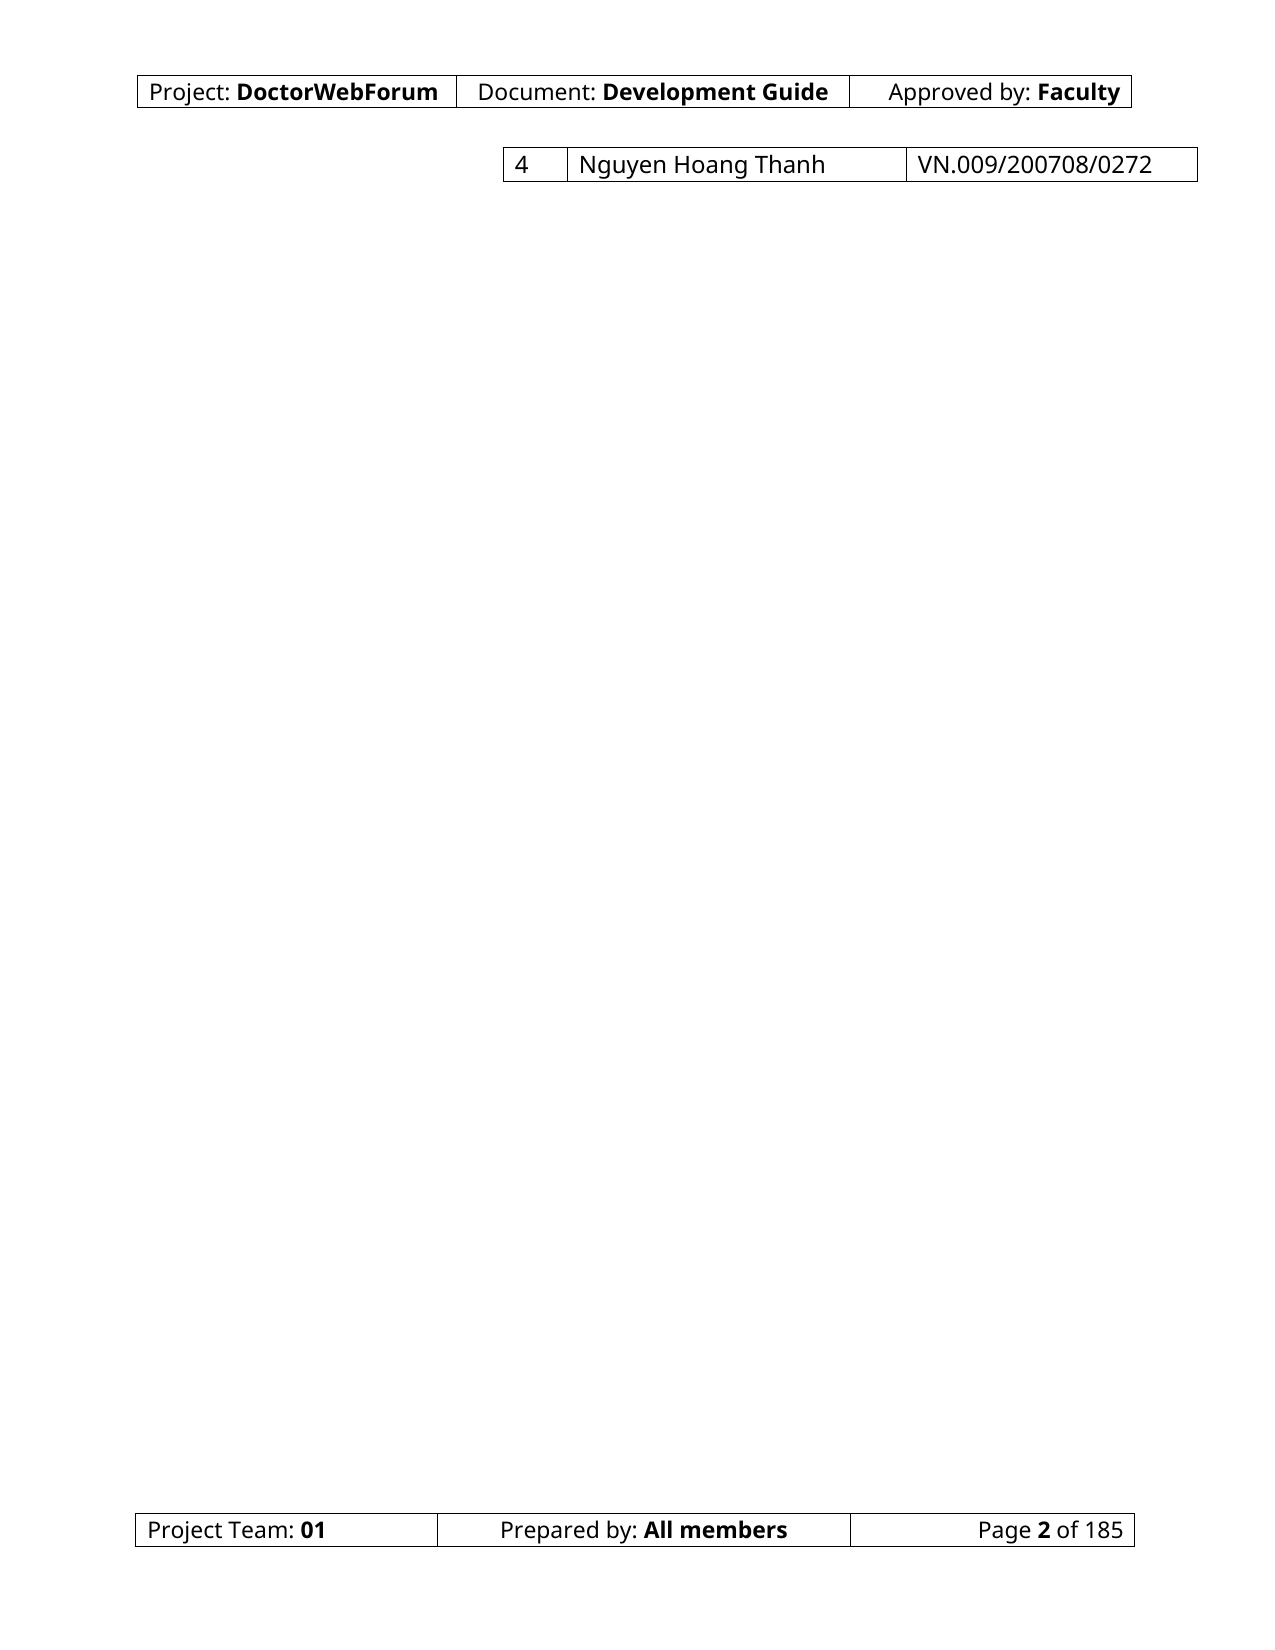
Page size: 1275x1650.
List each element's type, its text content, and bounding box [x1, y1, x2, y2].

table_cell VN.009/200708/0272 [907, 148, 1197, 181]
table_cell 4 [504, 148, 567, 181]
table_cell Nguyen Hoang Thanh [568, 148, 906, 181]
